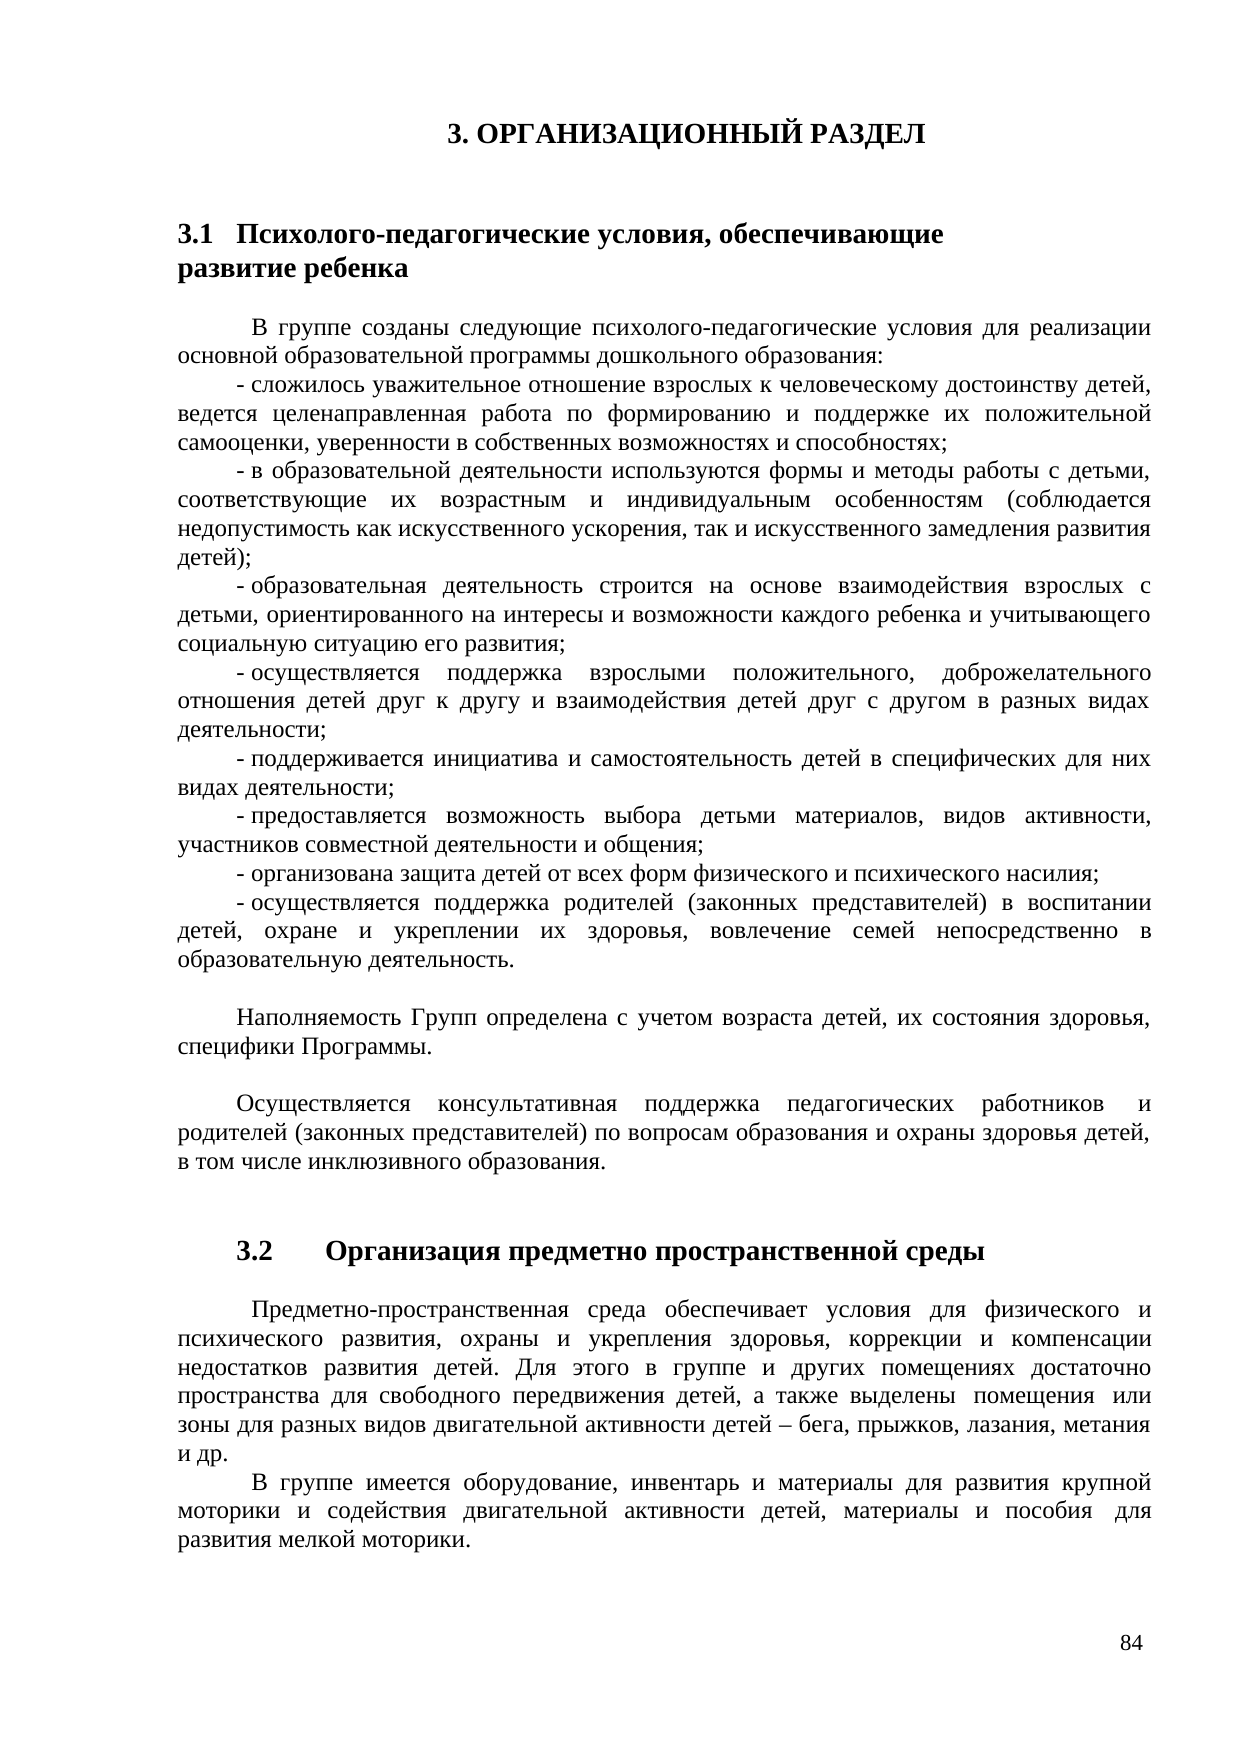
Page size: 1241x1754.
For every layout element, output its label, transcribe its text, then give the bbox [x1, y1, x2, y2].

list в образовательной деятельности используются формы и методы работы с детьми, соответствующие их возрастным и индивидуальным особенностям (соблюдается недопустимость как искусственного ускорения, так и искусственного замедления развития детей); [177, 456, 1151, 571]
list сложилось уважительное отношение взрослых к человеческому достоинству детей, ведется целенаправленная работа по формированию и поддержке их положительной самооценки, уверенности в собственных возможностях и способностях; [177, 369, 1152, 456]
list осуществляется поддержка взрослыми положительного, доброжелательного отношения детей друг к другу и взаимодействия детей друг с другом в разных видах деятельности; [177, 657, 1151, 743]
text Предметно-пространственная среда обеспечивает условия для физического и психического развития, охраны и укрепления здоровья, коррекции и компенсации недостатков развития детей. Для этого в группе и других помещениях достаточно пространства для свободного передвижения детей, а также выделены помещения или зоны для разных видов двигательной активности детей – бега, прыжков, лазания, метания и др. [177, 1294, 1152, 1467]
list организована защита детей от всех форм физического и психического насилия; [236, 858, 1223, 887]
list поддерживается инициатива и самостоятельность детей в специфических для них видах деятельности; [177, 743, 1152, 801]
text Осуществляется консультативная поддержка педагогических работников и родителей (законных представителей) по вопросам образования и охраны здоровья детей, в том числе инклюзивного образования. [177, 1088, 1151, 1174]
list осуществляется поддержка родителей (законных представителей) в воспитании детей, охране и укреплении их здоровья, вовлечение семей непосредственно в образовательную деятельность. [177, 887, 1152, 973]
text Наполняемость Групп определена с учетом возраста детей, их состояния здоровья, специфики Программы. [177, 1002, 1151, 1059]
subtitle Организация предметно пространственной среды [236, 1233, 1223, 1266]
list предоставляется возможность выбора детьми материалов, видов активности, участников совместной деятельности и общения; [177, 801, 1152, 858]
list образовательная деятельность строится на основе взаимодействия взрослых с детьми, ориентированного на интересы и возможности каждого ребенка и учитывающего социальную ситуацию его развития; [177, 571, 1151, 657]
text В группе созданы следующие психолого-педагогические условия для реализации основной образовательной программы дошкольного образования: [177, 312, 1152, 369]
subtitle 3. ОРГАНИЗАЦИОННЫЙ РАЗДЕЛ [447, 116, 1223, 149]
list Психолого-педагогические условия, обеспечивающие развитие ребенка [177, 217, 1067, 284]
text В группе имеется оборудование, инвентарь и материалы для развития крупной моторики и содействия двигательной активности детей, материалы и пособия для развития мелкой моторики. [177, 1467, 1152, 1553]
